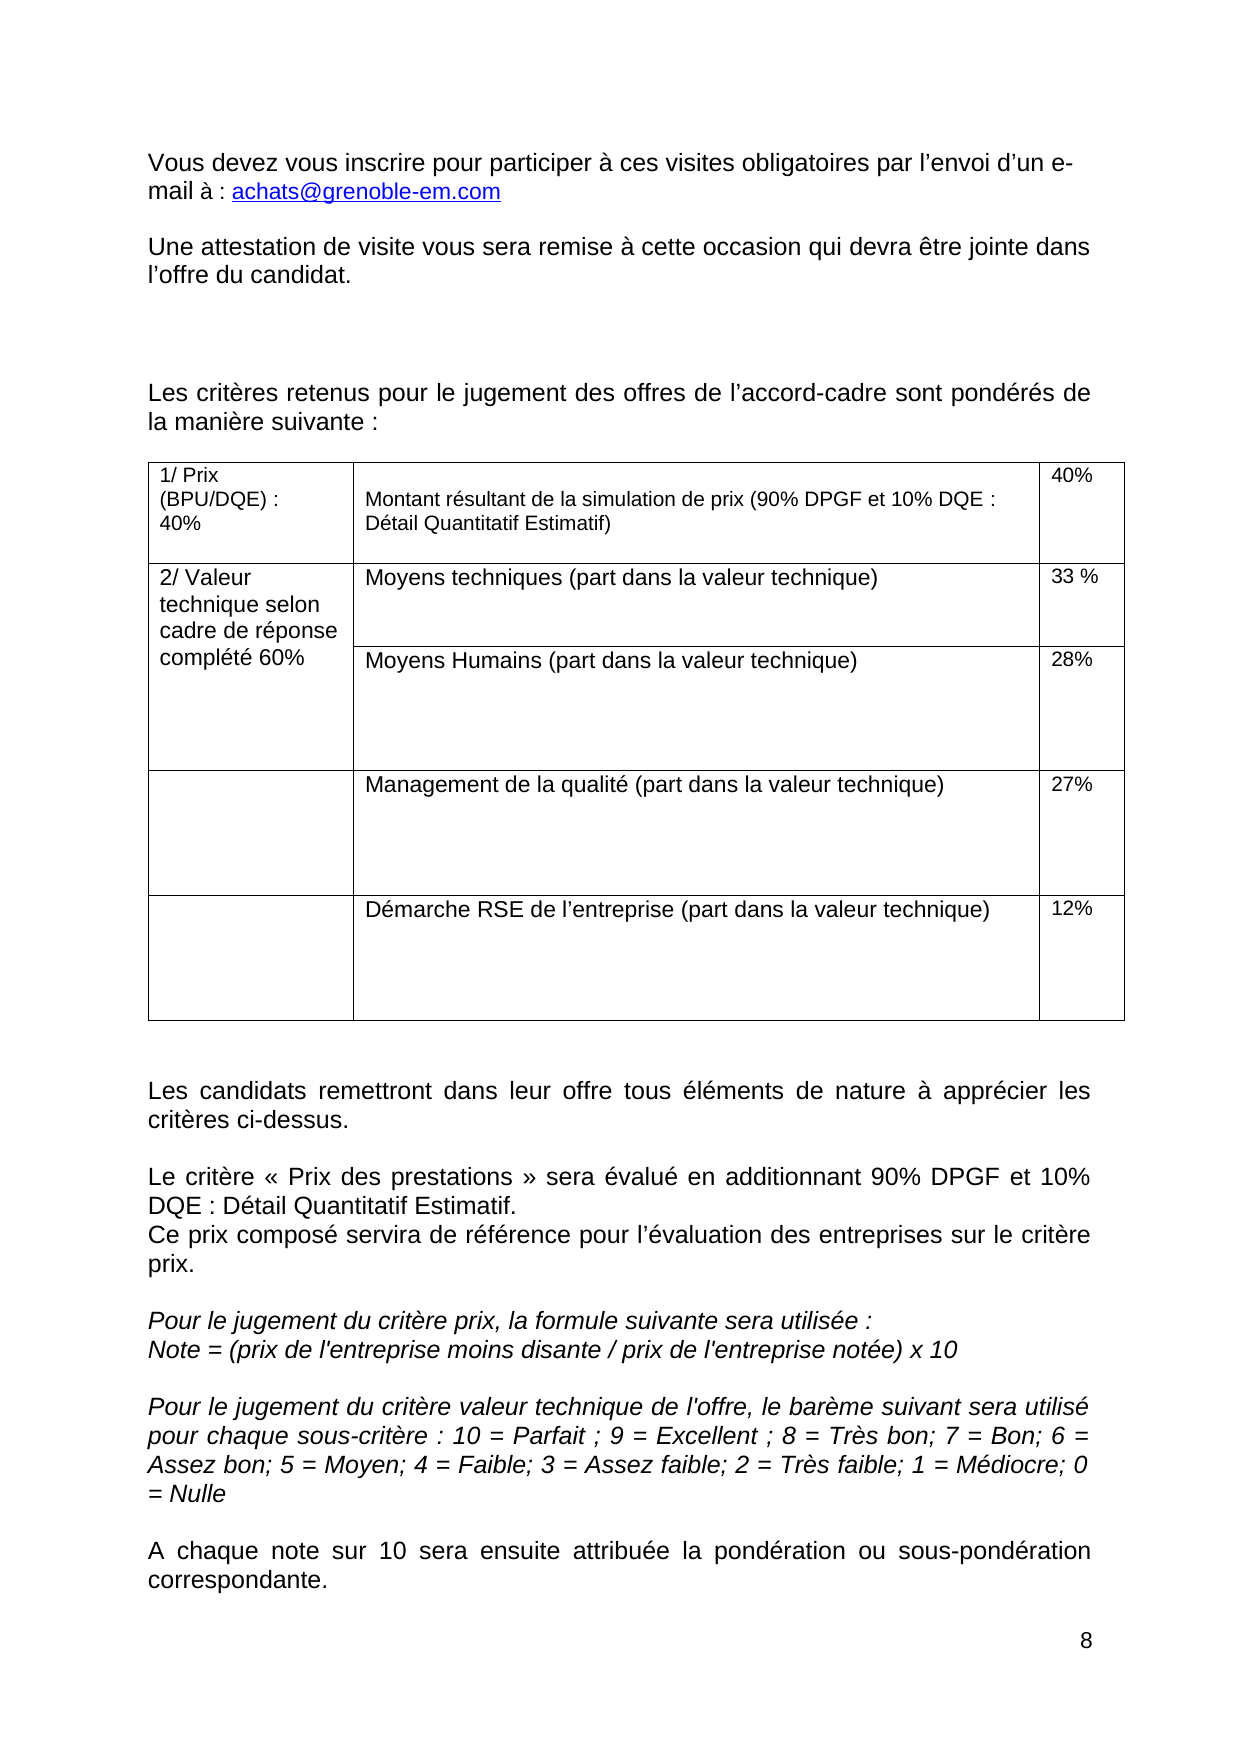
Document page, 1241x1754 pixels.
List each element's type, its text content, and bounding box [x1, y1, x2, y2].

text Ce prix composé servira de référence pour l’évaluation des entreprises sur le critère prix. [148, 1220, 1093, 1277]
text Vous devez vous inscrire pour participer à ces visites obligatoires par l’envoi d’un e-mail à : achats@grenoble-em.com [148, 148, 1093, 205]
table_cell 2/ Valeur technique selon cadre de réponse complété 60% [149, 564, 353, 770]
table_cell 28% [1040, 647, 1124, 770]
text Une attestation de visite vous sera remise à cette occasion qui devra être jointe dans l’offre du candidat. [148, 231, 1093, 289]
table_cell 33 % [1040, 564, 1124, 646]
table_cell [149, 771, 353, 895]
text Note = (prix de l'entreprise moins disante / prix de l'entreprise notée) x 10 [148, 1335, 1093, 1363]
table_cell Management de la qualité (part dans la valeur technique) [354, 771, 1039, 895]
table_header Montant résultant de la simulation de prix (90% DPGF et 10% DQE : Détail Quantitatif Estimatif) [354, 463, 1039, 563]
table_cell Moyens techniques (part dans la valeur technique) [354, 564, 1039, 646]
table_header 40% [1040, 463, 1124, 563]
text Les candidats remettront dans leur offre tous éléments de nature à apprécier les critères ci-dessus. [148, 1076, 1093, 1133]
table_cell Démarche RSE de l’entreprise (part dans la valeur technique) [354, 896, 1039, 1020]
table_cell 27% [1040, 771, 1124, 895]
text Pour le jugement du critère valeur technique de l'offre, le barème suivant sera utilisé pour chaque sous-critère : 10 = Parfait ; 9 = Excellent ; 8 = Très bon; 7 = Bon; 6 = Assez bon; 5 = Moyen; 4 = Faible; 3 = Assez faible; 2 = Très faible; 1 = Médiocre; 0 = Nulle [148, 1392, 1093, 1507]
table_header 1/ Prix (BPU/DQE) : 40% [149, 463, 353, 563]
table_cell Moyens Humains (part dans la valeur technique) [354, 647, 1039, 770]
table_cell 12% [1040, 896, 1124, 1020]
text A chaque note sur 10 sera ensuite attribuée la pondération ou sous-pondération correspondante. [148, 1536, 1093, 1593]
table_cell [149, 896, 353, 1020]
text Le critère « Prix des prestations » sera évalué en additionnant 90% DPGF et 10% DQE : Détail Quantitatif Estimatif. [148, 1162, 1093, 1220]
text Les critères retenus pour le jugement des offres de l’accord-cadre sont pondérés de la manière suivante : [148, 378, 1093, 435]
text Pour le jugement du critère prix, la formule suivante sera utilisée : [148, 1306, 1093, 1335]
